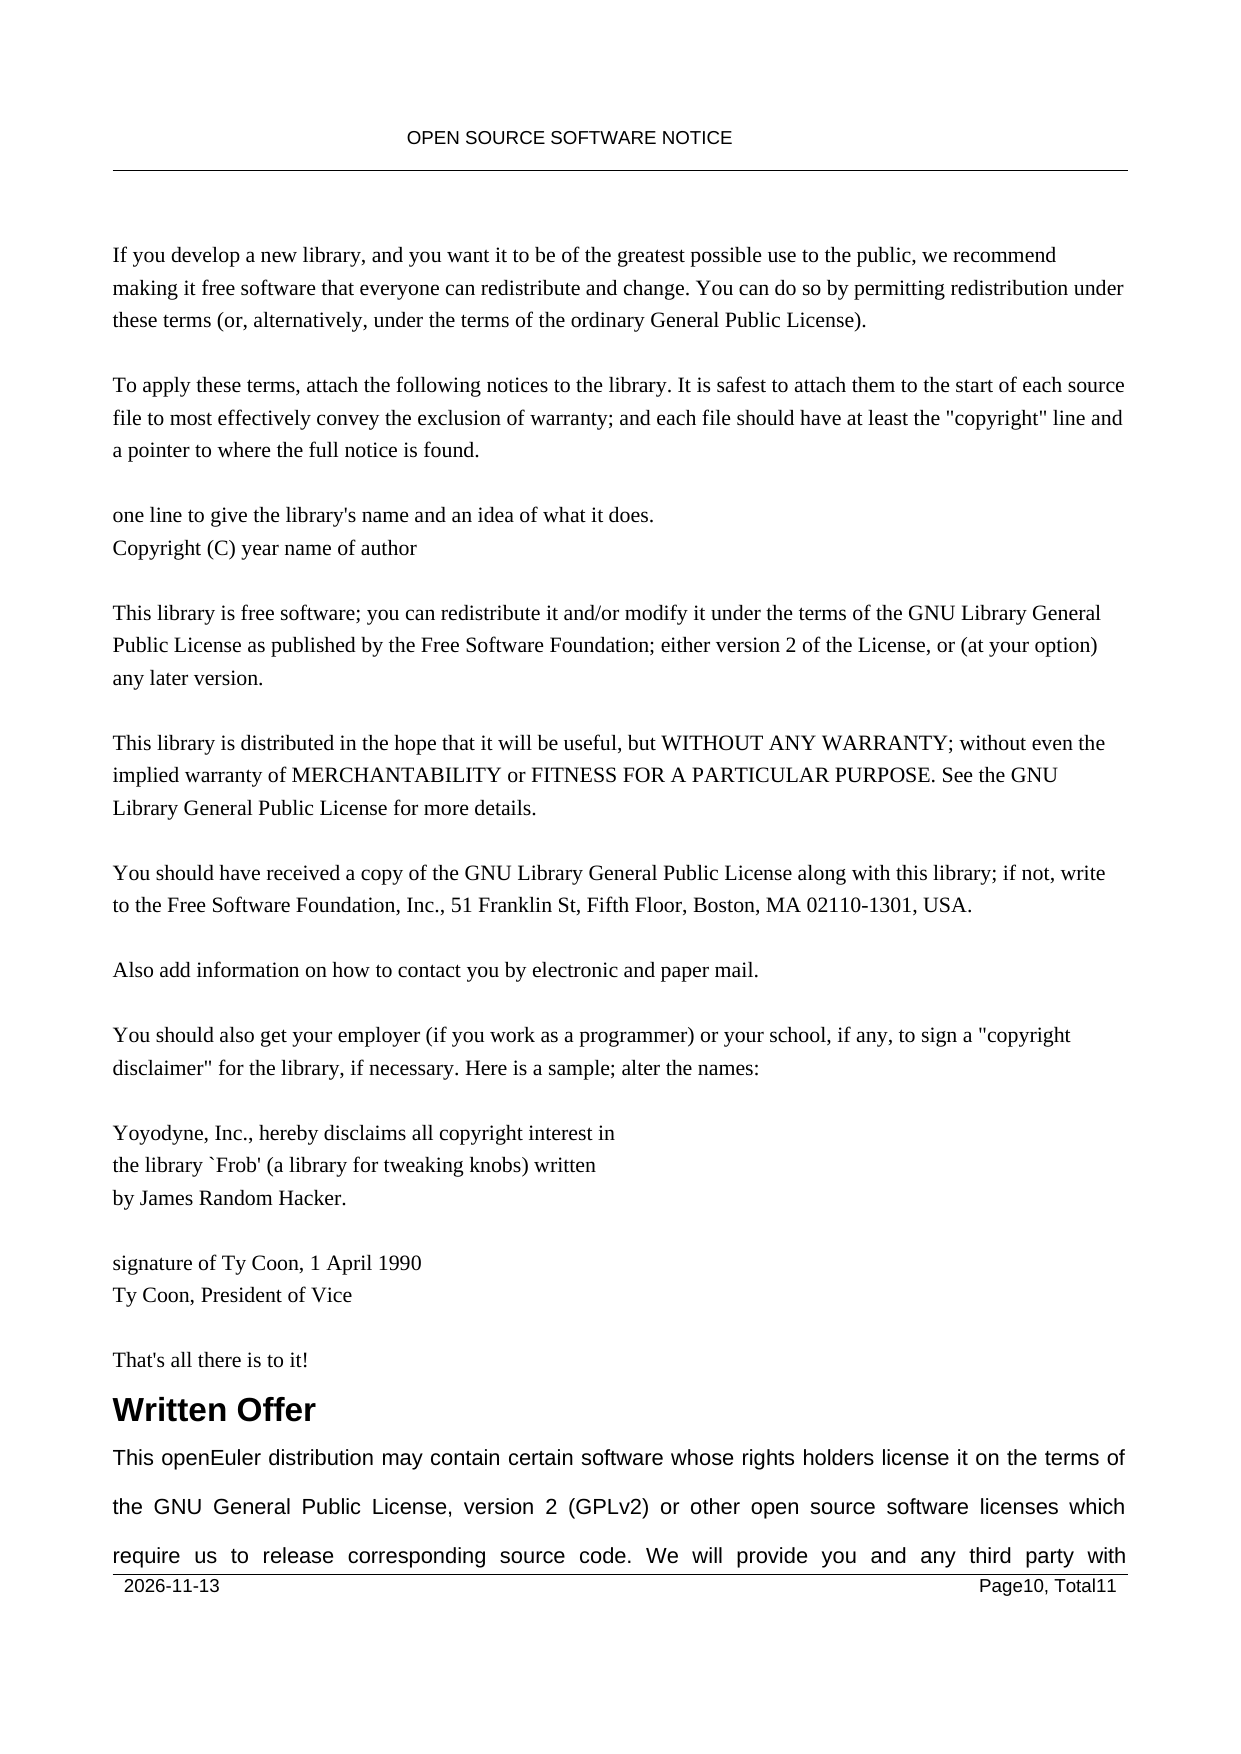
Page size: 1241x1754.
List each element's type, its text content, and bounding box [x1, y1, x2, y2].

text Written Offer [112, 1376, 1128, 1441]
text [112, 1441, 1128, 1571]
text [112, 206, 1128, 1376]
